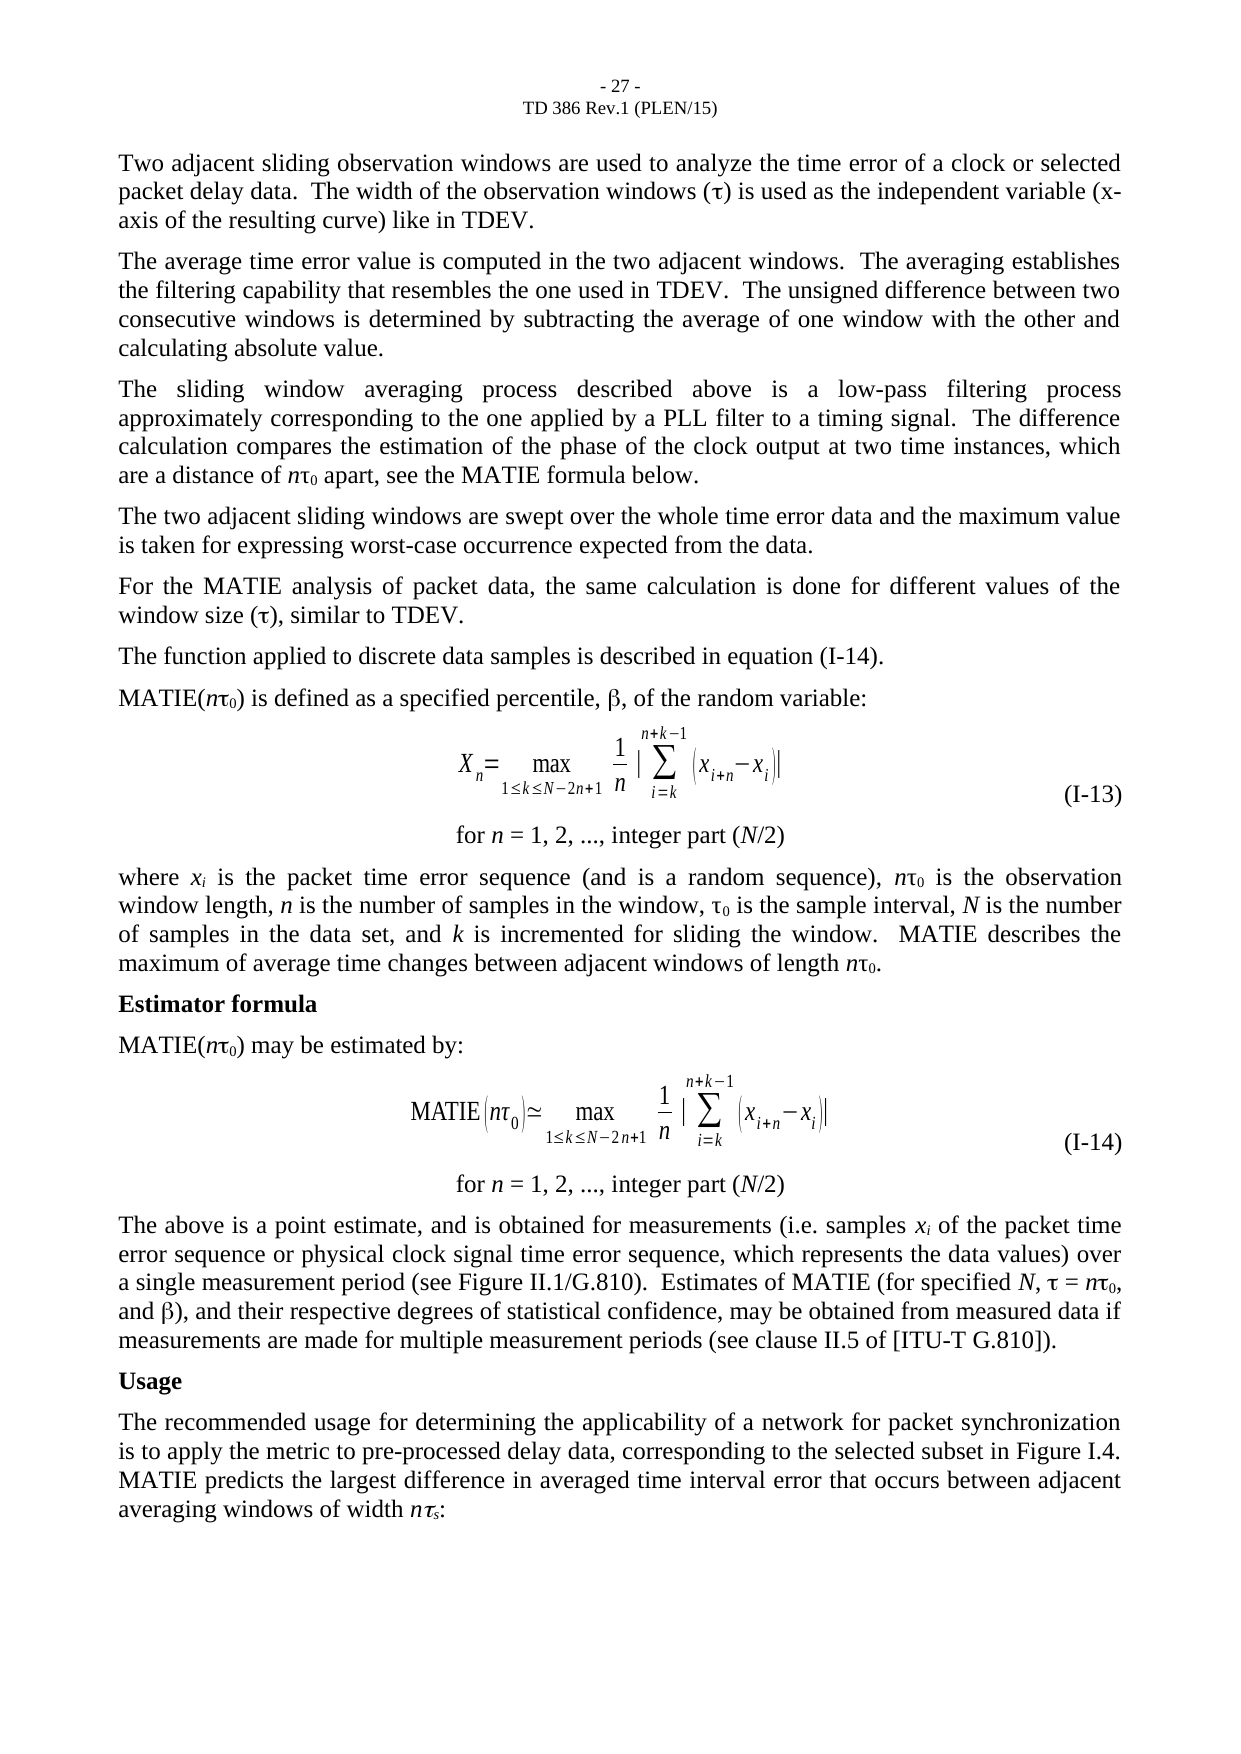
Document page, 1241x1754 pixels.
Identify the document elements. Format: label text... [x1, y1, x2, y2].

text Usage [118, 1366, 1122, 1395]
text The above is a point estimate, and is obtained for measurements (i.e. samples xi of the packet time error sequence or physical clock signal time error sequence, which represents the data values) over a single measurement period (see Figure II.1/G.810). Estimates of MATIE (for specified N, = n0, and ), and their respective degrees of statistical confidence, may be obtained from measured data if measurements are made for multiple measurement periods (see clause II.5 of [ITU-T G.810]). [118, 1210, 1122, 1354]
text The two adjacent sliding windows are swept over the whole time error data and the maximum value is taken for expressing worst-case occurrence expected from the data. [118, 501, 1122, 559]
text for n = 1, 2, ..., integer part (N/2) [118, 1169, 1122, 1197]
text For the MATIE analysis of packet data, the same calculation is done for different values of the window size (), similar to TDEV. [118, 571, 1122, 629]
text (I-13) [118, 724, 1122, 808]
text MATIE(n0) may be estimated by: [118, 1031, 1122, 1059]
text where xi is the packet time error sequence (and is a random sequence), nτ0 is the observation window length, n is the number of samples in the window, τ0 is the sample interval, N is the number of samples in the data set, and k is incremented for sliding the window. MATIE describes the maximum of average time changes between adjacent windows of length nτ0. [118, 862, 1122, 977]
text The average time error value is computed in the two adjacent windows. The averaging establishes the filtering capability that resembles the one used in TDEV. The unsigned difference between two consecutive windows is determined by subtracting the average of one window with the other and calculating absolute value. [118, 246, 1122, 361]
text Two adjacent sliding observation windows are used to analyze the time error of a clock or selected packet delay data. The width of the observation windows () is used as the independent variable (x-axis of the resulting curve) like in TDEV. [118, 148, 1122, 234]
text The sliding window averaging process described above is a low-pass filtering process approximately corresponding to the one applied by a PLL filter to a timing signal. The difference calculation compares the estimation of the phase of the clock output at two time instances, which are a distance of nτ0 apart, see the MATIE formula below. [118, 374, 1122, 489]
text for n = 1, 2, ..., integer part (N/2) [118, 821, 1122, 849]
text MATIE(n) is defined as a specified percentile, , of the random variable: [118, 683, 1122, 711]
text Estimator formula [118, 989, 1122, 1018]
text The recommended usage for determining the applicability of a network for packet synchronization is to apply the metric to pre-processed delay data, corresponding to the selected subset in Figure I.4. MATIE predicts the largest difference in averaged time interval error that occurs between adjacent averaging windows of width ns: [118, 1407, 1122, 1522]
text (I-14) [118, 1072, 1122, 1156]
text The function applied to discrete data samples is described in equation (I-14). [118, 641, 1122, 670]
